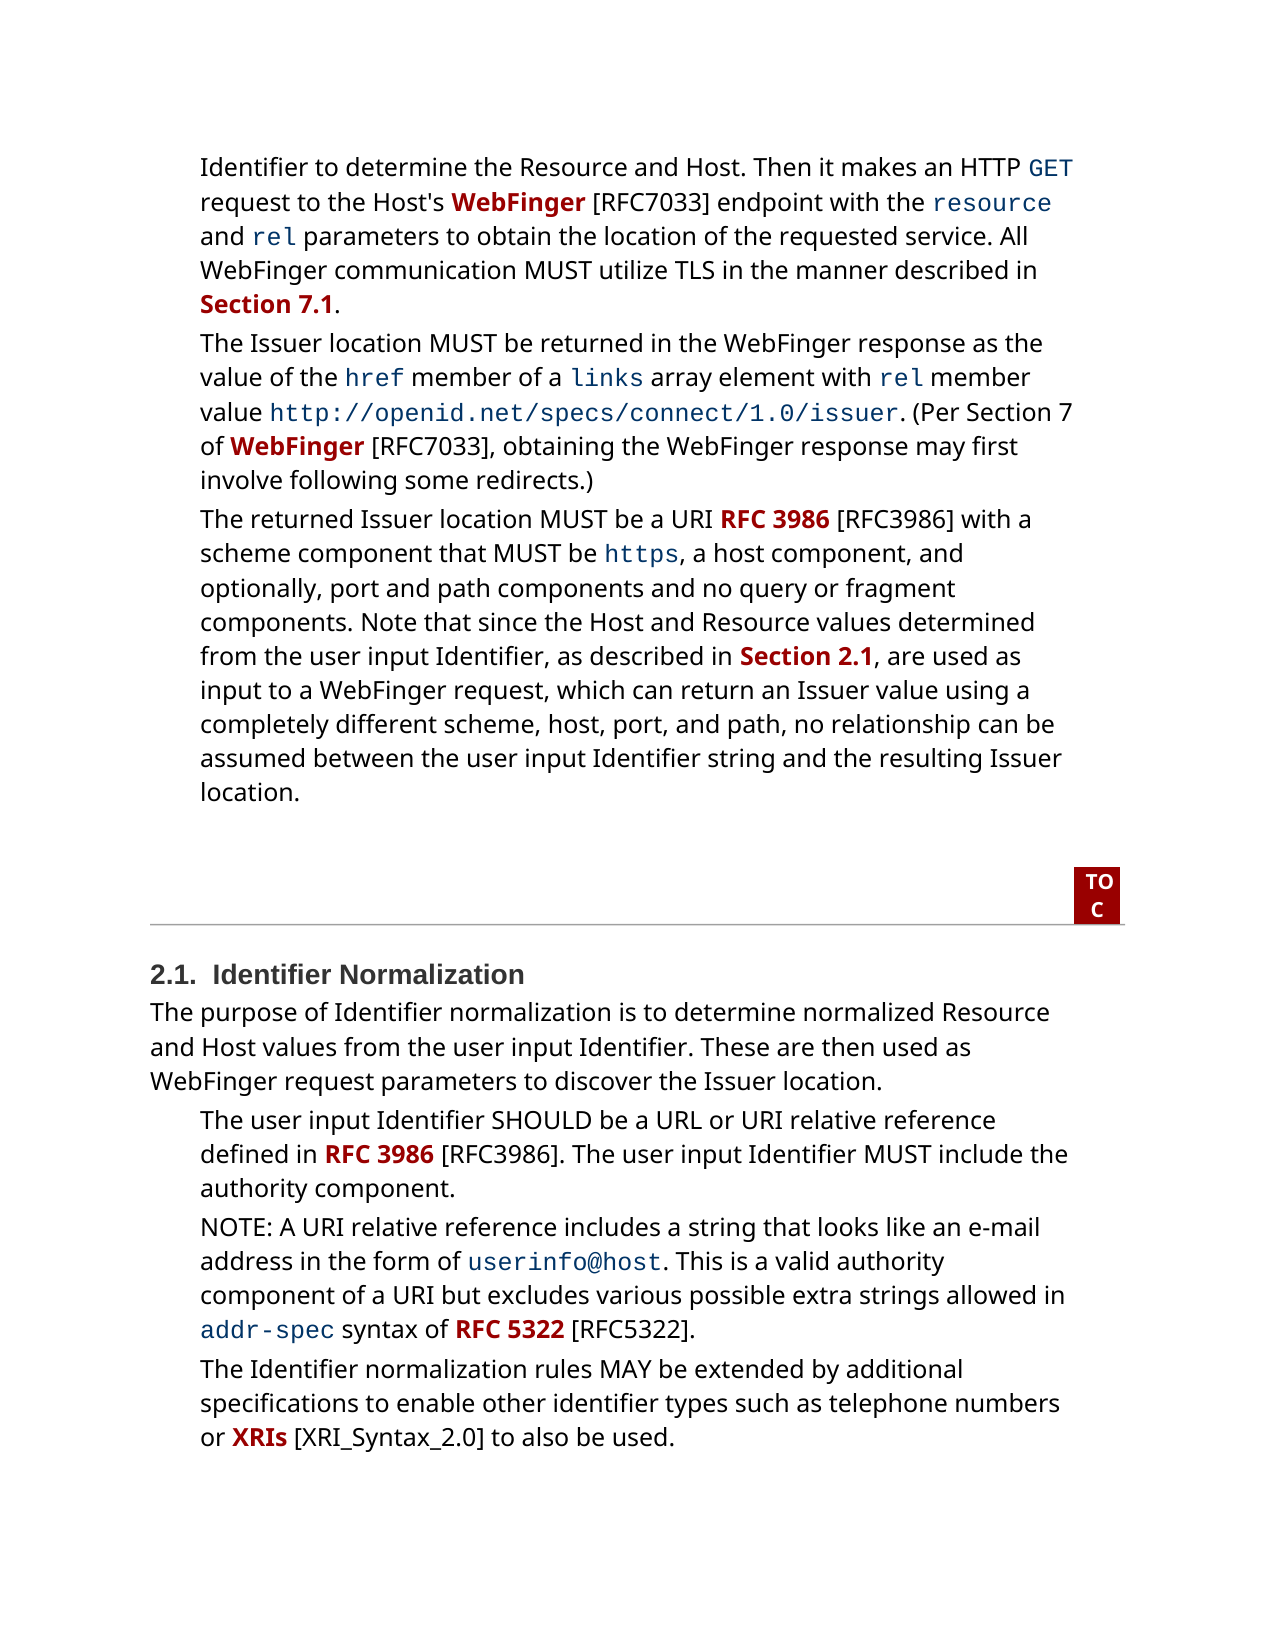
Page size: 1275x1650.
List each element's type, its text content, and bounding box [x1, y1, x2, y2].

text The Issuer location MUST be returned in the WebFinger response as the value of the href member of a links array element with rel member value http://openid.net/specs/connect/1.0/issuer. (Per Section 7 of WebFinger (Jones, P., Salgueiro, G., Jones, M., and J. Smarr, “WebFinger,” September 2013.) [RFC7033], obtaining the WebFinger response may first involve following some redirects.) [200, 326, 1075, 497]
text The user input Identifier SHOULD be a URL or URI relative reference defined in RFC 3986 (Berners-Lee, T., Fielding, R., and L. Masinter, “Uniform Resource Identifier (URI): Generic Syntax,” January 2005.) [RFC3986]. The user input Identifier MUST include the authority component. [200, 1102, 1075, 1204]
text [200, 150, 1075, 321]
text The Identifier normalization rules MAY be extended by additional specifications to enable other identifier types such as telephone numbers or XRIs (Reed, D. and D. McAlpin, “Extensible Resource Identifier (XRI) Syntax V2.0,” November 2005.) [XRI_Syntax_2.0] to also be used. [200, 1351, 1075, 1454]
text NOTE: A URI relative reference includes a string that looks like an e-mail address in the form of userinfo@host. This is a valid authority component of a URI but excludes various possible extra strings allowed in addr-spec syntax of RFC 5322 (Resnick, P., Ed., “Internet Message Format,” October 2008.) [RFC5322]. [200, 1210, 1075, 1346]
table_header TOC [1074, 867, 1120, 924]
text The returned Issuer location MUST be a URI RFC 3986 (Berners-Lee, T., Fielding, R., and L. Masinter, “Uniform Resource Identifier (URI): Generic Syntax,” January 2005.) [RFC3986] with a scheme component that MUST be https, a host component, and optionally, port and path components and no query or fragment components. Note that since the Host and Resource values determined from the user input Identifier, as described in Section 2.1 (Identifier Normalization), are used as input to a WebFinger request, which can return an Issuer value using a completely different scheme, host, port, and path, no relationship can be assumed between the user input Identifier string and the resulting Issuer location. [200, 502, 1075, 809]
subtitle 2.1. Identifier Normalization [150, 958, 1125, 990]
text The purpose of Identifier normalization is to determine normalized Resource and Host values from the user input Identifier. These are then used as WebFinger request parameters to discover the Issuer location. [150, 995, 1075, 1097]
